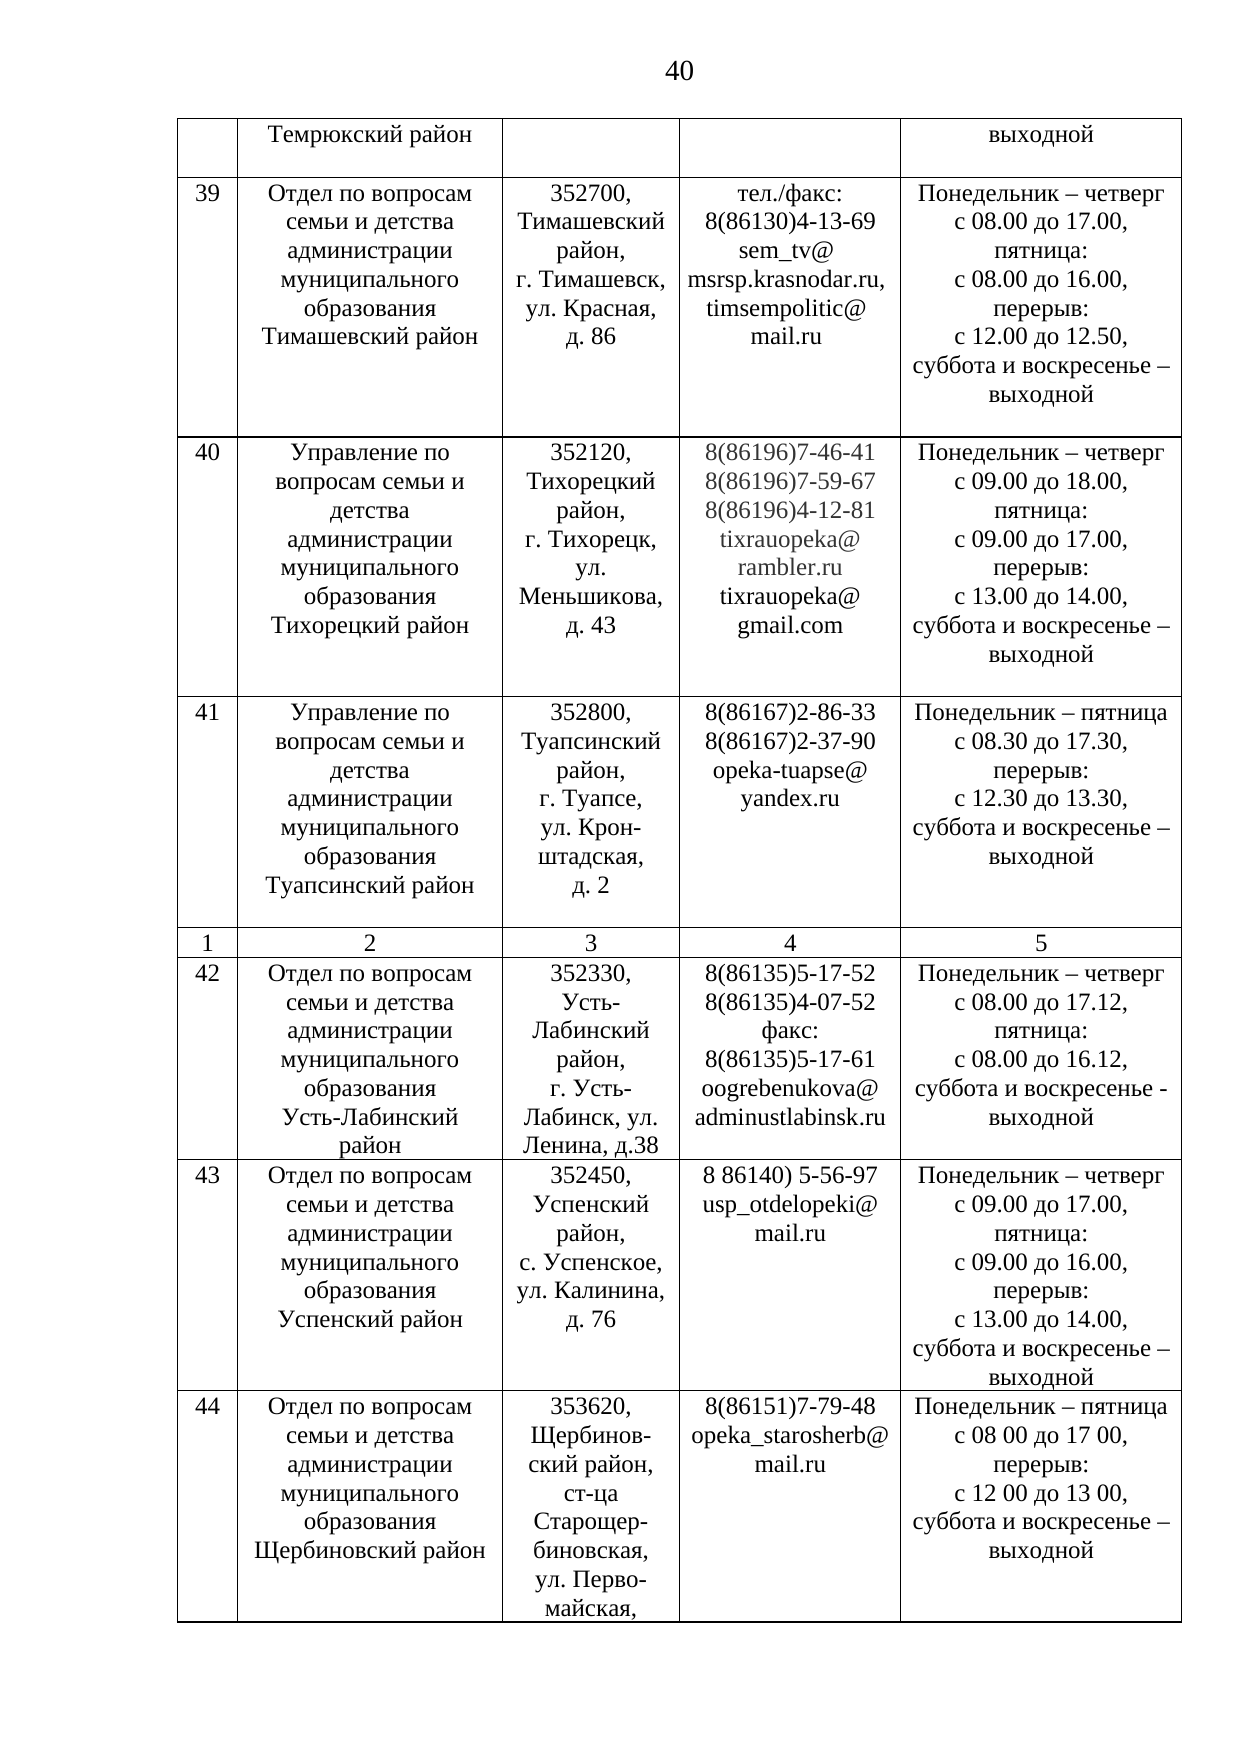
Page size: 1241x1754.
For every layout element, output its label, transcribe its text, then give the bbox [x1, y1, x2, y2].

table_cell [680, 1391, 900, 1621]
table_cell 40 [178, 438, 237, 696]
table_cell тел./факс: 8(86130)4-13-69 sem_tv@ msrsp.krasnodar.ru, timsempolitic@ mail.ru [680, 178, 900, 436]
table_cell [238, 1391, 502, 1621]
table_cell 352800, Туапсинский район, г. Туапсе, ул. Крон-штадская, д. 2 [503, 697, 679, 927]
table_cell 8(86196)7-46-41 8(86196)7-59-67 8(86196)4-12-81 tixrauopeka@ rambler.ru tixrauopeka@ gmail.com [680, 438, 900, 696]
table_cell Отдел по вопросам семьи и детства администрации муниципального образования Тимашевский район [238, 178, 502, 436]
table_cell 352450, Успенский район, с. Успенское, ул. Калинина, д. 76 [503, 1160, 679, 1390]
table_cell Понедельник – четверг с 09.00 до 17.00, пятница: с 09.00 до 16.00, перерыв: с 13.00 до 14.00, суббота и воскресенье – выходной [901, 1160, 1181, 1390]
table_cell 352120, Тихорецкий район, г. Тихорецк, ул. Меньшикова, д. 43 [503, 438, 679, 696]
table_cell Отдел по вопросам семьи и детства администрации муниципального образования Успенский район [238, 1160, 502, 1390]
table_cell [503, 1391, 679, 1621]
table_cell 4 [680, 928, 900, 957]
table_cell Отдел по вопросам семьи и детства администрации муниципального образования Усть-Лабинский район [238, 958, 502, 1159]
table_cell 8(86135)5-17-52 8(86135)4-07-52 факс: 8(86135)5-17-61 oogrebenukova@ adminustlabinsk.ru [680, 958, 900, 1159]
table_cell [901, 119, 1181, 177]
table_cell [238, 119, 502, 177]
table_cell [901, 1391, 1181, 1621]
table_cell 3 [503, 928, 679, 957]
table_cell Управление по вопросам семьи и детства администрации муниципального образования Туапсинский район [238, 697, 502, 927]
table_cell Понедельник – четверг с 09.00 до 18.00, пятница: с 09.00 до 17.00, перерыв: с 13.00 до 14.00, суббота и воскресенье – выходной [901, 438, 1181, 696]
table_cell 38 [178, 119, 237, 177]
table_cell 43 [178, 1160, 237, 1390]
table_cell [680, 119, 900, 177]
table_cell 8 86140) 5-56-97 usp_otdelopeki@ mail.ru [680, 1160, 900, 1390]
table_cell 42 [178, 958, 237, 1159]
table_cell Понедельник – четверг с 08.00 до 17.00, пятница: с 08.00 до 16.00, перерыв: с 12.00 до 12.50, суббота и воскресенье – выходной [901, 178, 1181, 436]
table_cell Управление по вопросам семьи и детства администрации муниципального образования Тихорецкий район [238, 438, 502, 696]
table_cell 1 [178, 928, 237, 957]
table_cell 8(86167)2-86-33 8(86167)2-37-90 opeka-tuapse@ yandex.ru [680, 697, 900, 927]
table_cell 41 [178, 697, 237, 927]
table_cell 39 [178, 178, 237, 436]
table_cell Понедельник – четверг с 08.00 до 17.12, пятница: с 08.00 до 16.12, суббота и воскресенье - выходной [901, 958, 1181, 1159]
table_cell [503, 119, 679, 177]
table_cell 5 [901, 928, 1181, 957]
table_cell 44 [178, 1391, 237, 1621]
table_cell 2 [238, 928, 502, 957]
table_cell 352330, Усть-Лабинский район, г. Усть-Лабинск, ул. Ленина, д.38 [503, 958, 679, 1159]
table_cell Понедельник – пятница с 08.30 до 17.30, перерыв: с 12.30 до 13.30, суббота и воскресенье – выходной [901, 697, 1181, 927]
table_cell 352700, Тимашевский район, г. Тимашевск, ул. Красная, д. 86 [503, 178, 679, 436]
